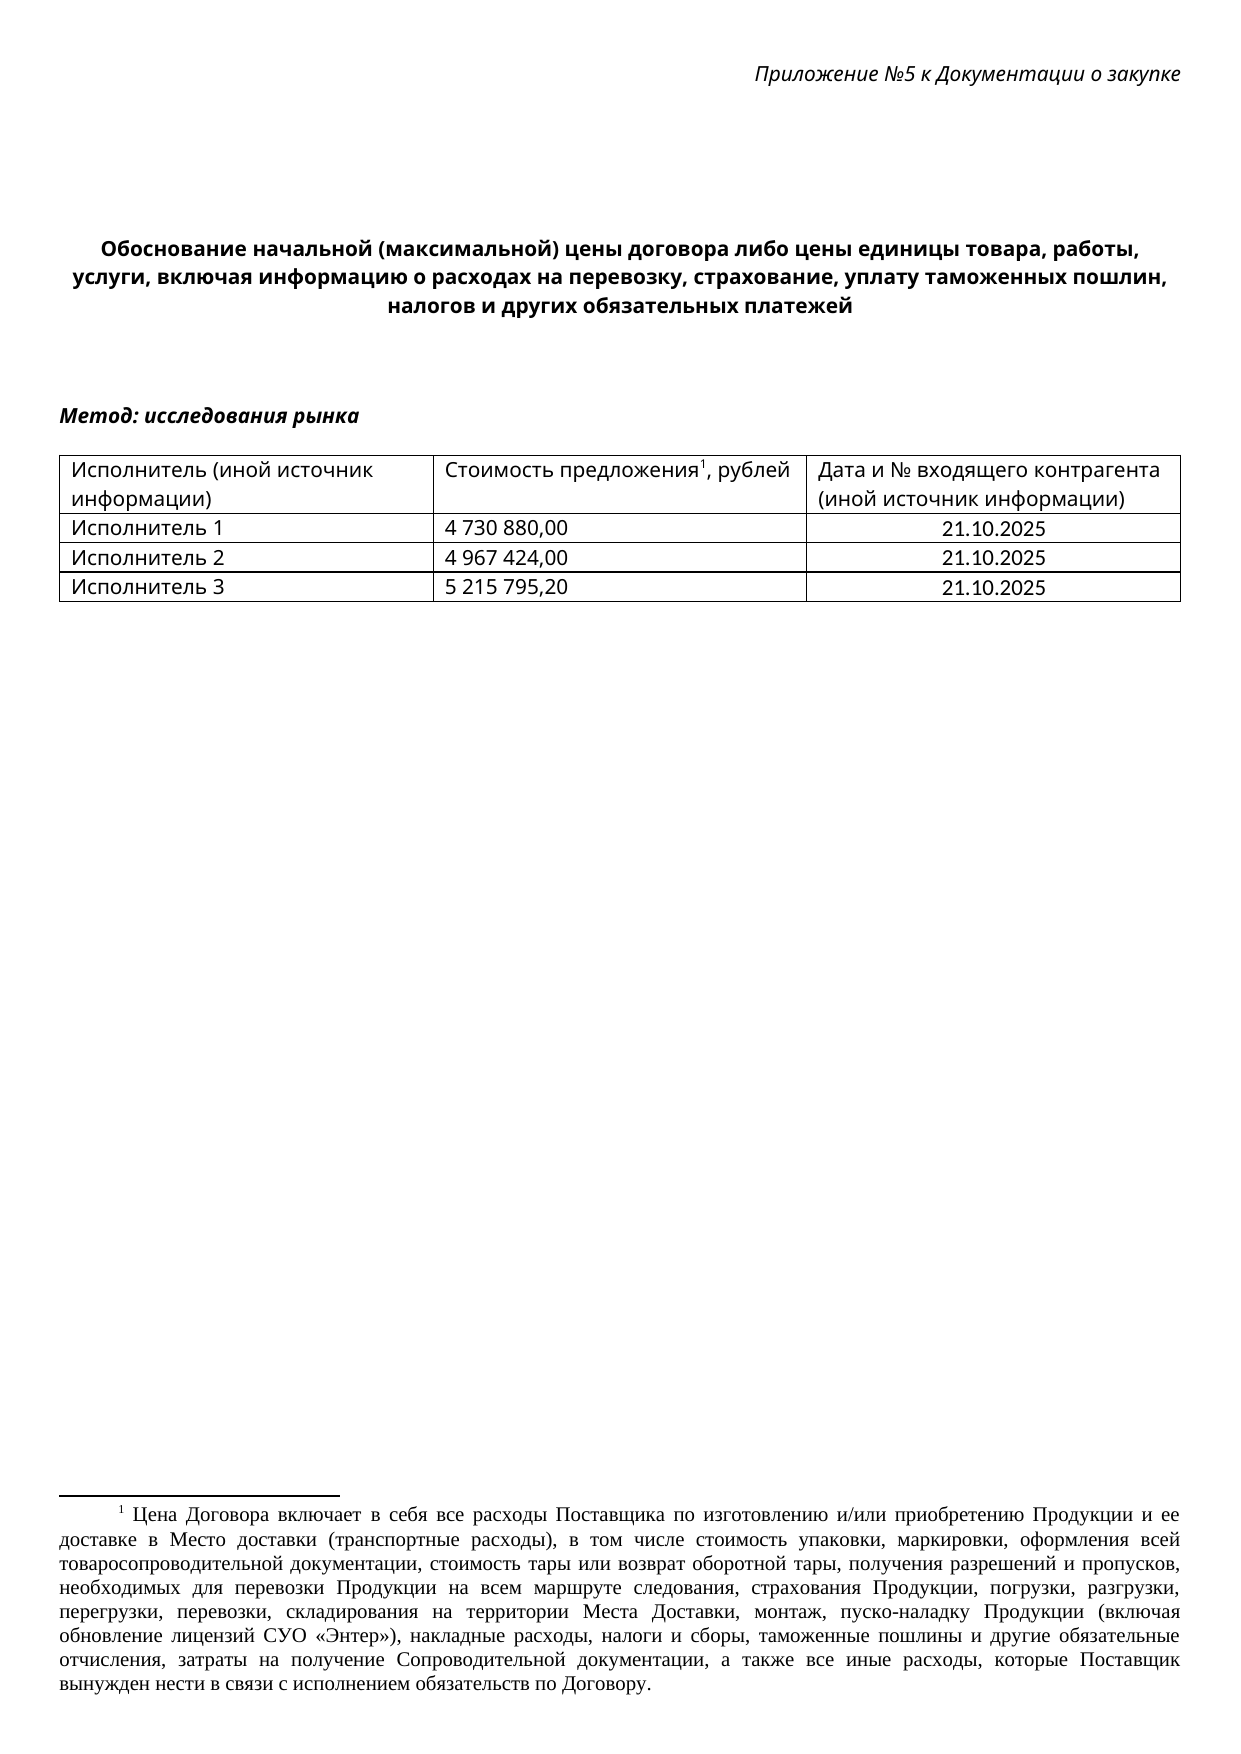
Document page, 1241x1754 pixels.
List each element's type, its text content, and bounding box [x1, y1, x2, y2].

table_cell 21.10.2025 [807, 573, 1180, 601]
table_cell Исполнитель 2 [60, 543, 433, 571]
table_header Стоимость предложения, рублей [434, 456, 806, 512]
table_cell Исполнитель 3 [60, 573, 433, 601]
table_cell Исполнитель 1 [60, 514, 433, 542]
table_cell 4 730 880,00 [434, 514, 806, 542]
table_cell 5 215 795,20 [434, 573, 806, 601]
table_header Исполнитель (иной источник информации) [60, 456, 433, 512]
list Приложение №5 к Документации о закупке [134, 59, 1181, 87]
table_cell 4 967 424,00 [434, 543, 806, 571]
text Обоснование начальной (максимальной) цены договора либо цены единицы товара, работы, услуги, включая информацию о расходах на перевозку, страхование, уплату таможенных пошлин, налогов и других обязательных платежей [59, 234, 1181, 319]
table_cell 21.10.2025 [807, 543, 1180, 571]
table_cell 21.10.2025 [807, 514, 1180, 542]
table_header Дата и № входящего контрагента (иной источник информации) [807, 456, 1180, 512]
text Метод: исследования рынка [59, 401, 1181, 429]
